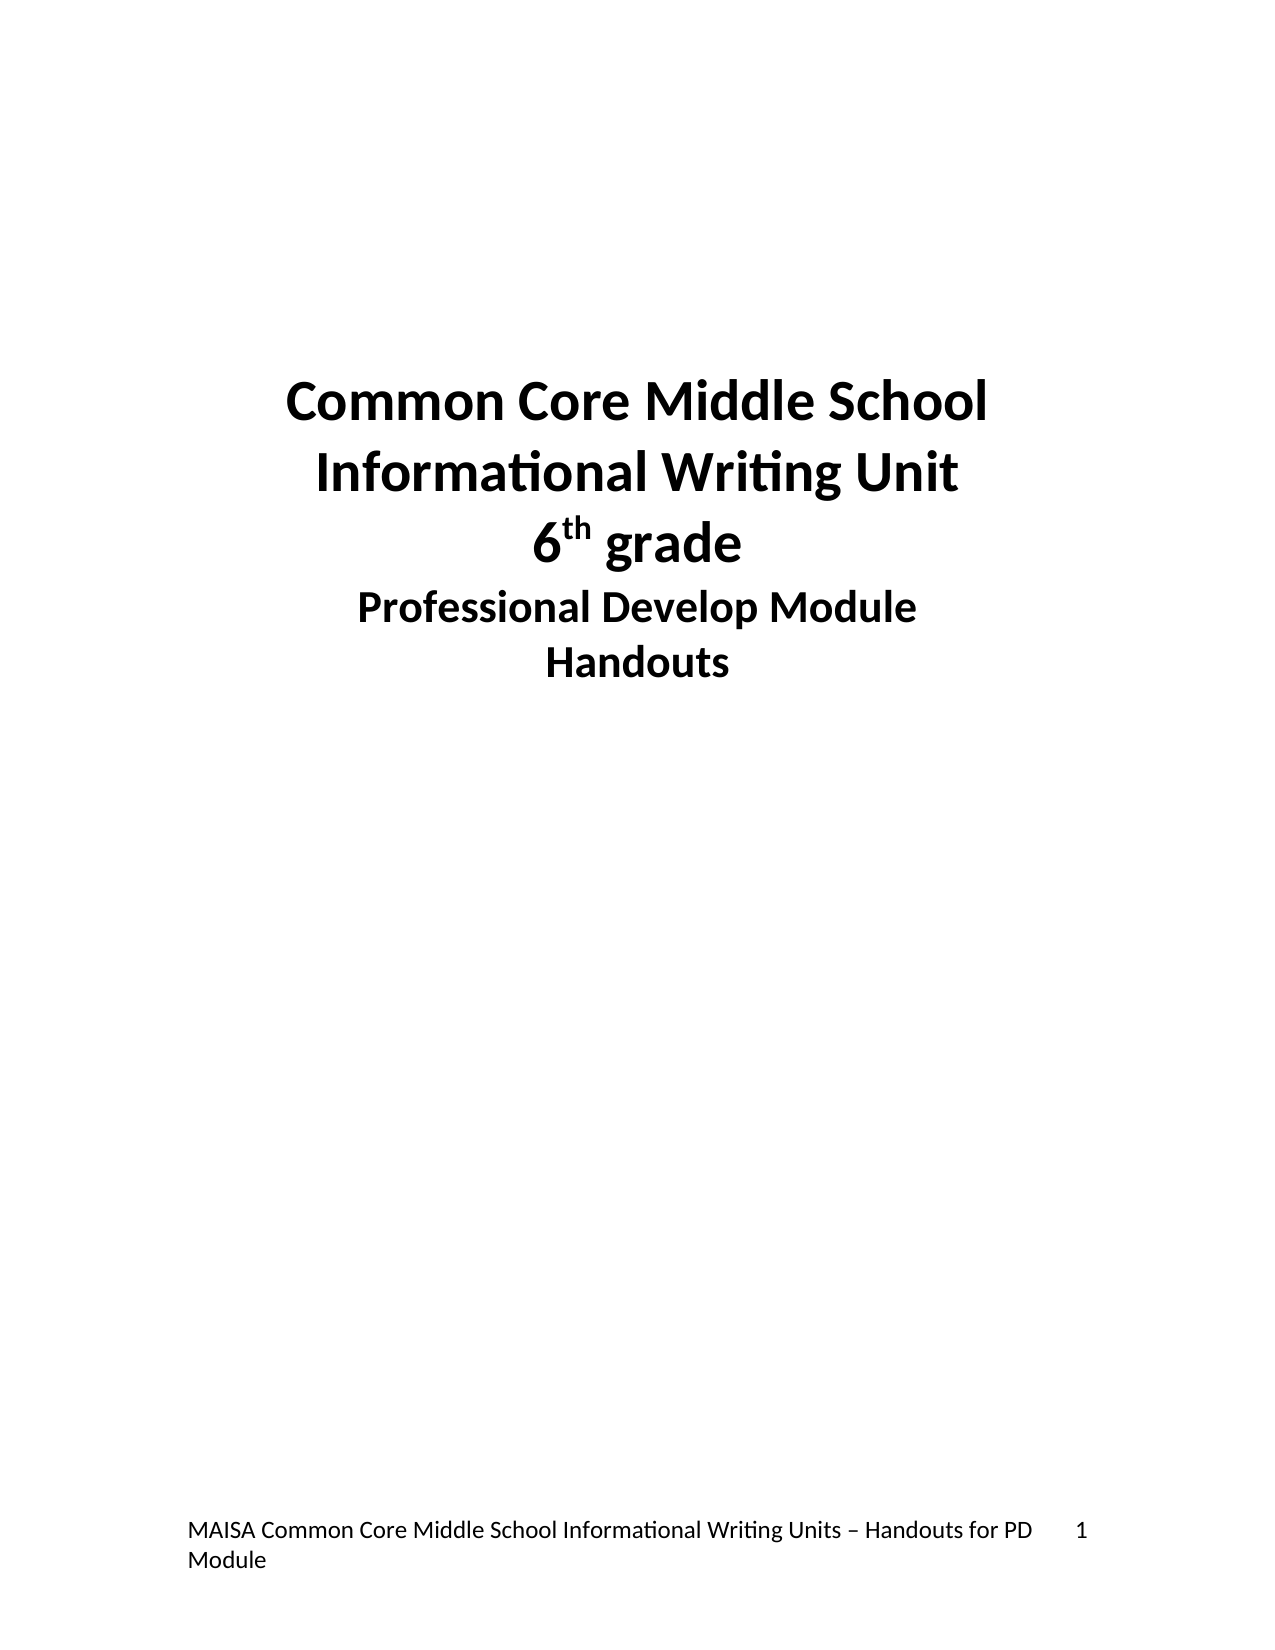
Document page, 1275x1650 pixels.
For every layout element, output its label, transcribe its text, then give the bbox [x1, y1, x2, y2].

text Professional Develop Module [187, 577, 1087, 633]
text Informational Writing Unit [187, 435, 1087, 506]
text Handouts [187, 633, 1087, 689]
text Common Core Middle School [187, 364, 1087, 435]
text 6th grade [187, 506, 1087, 577]
